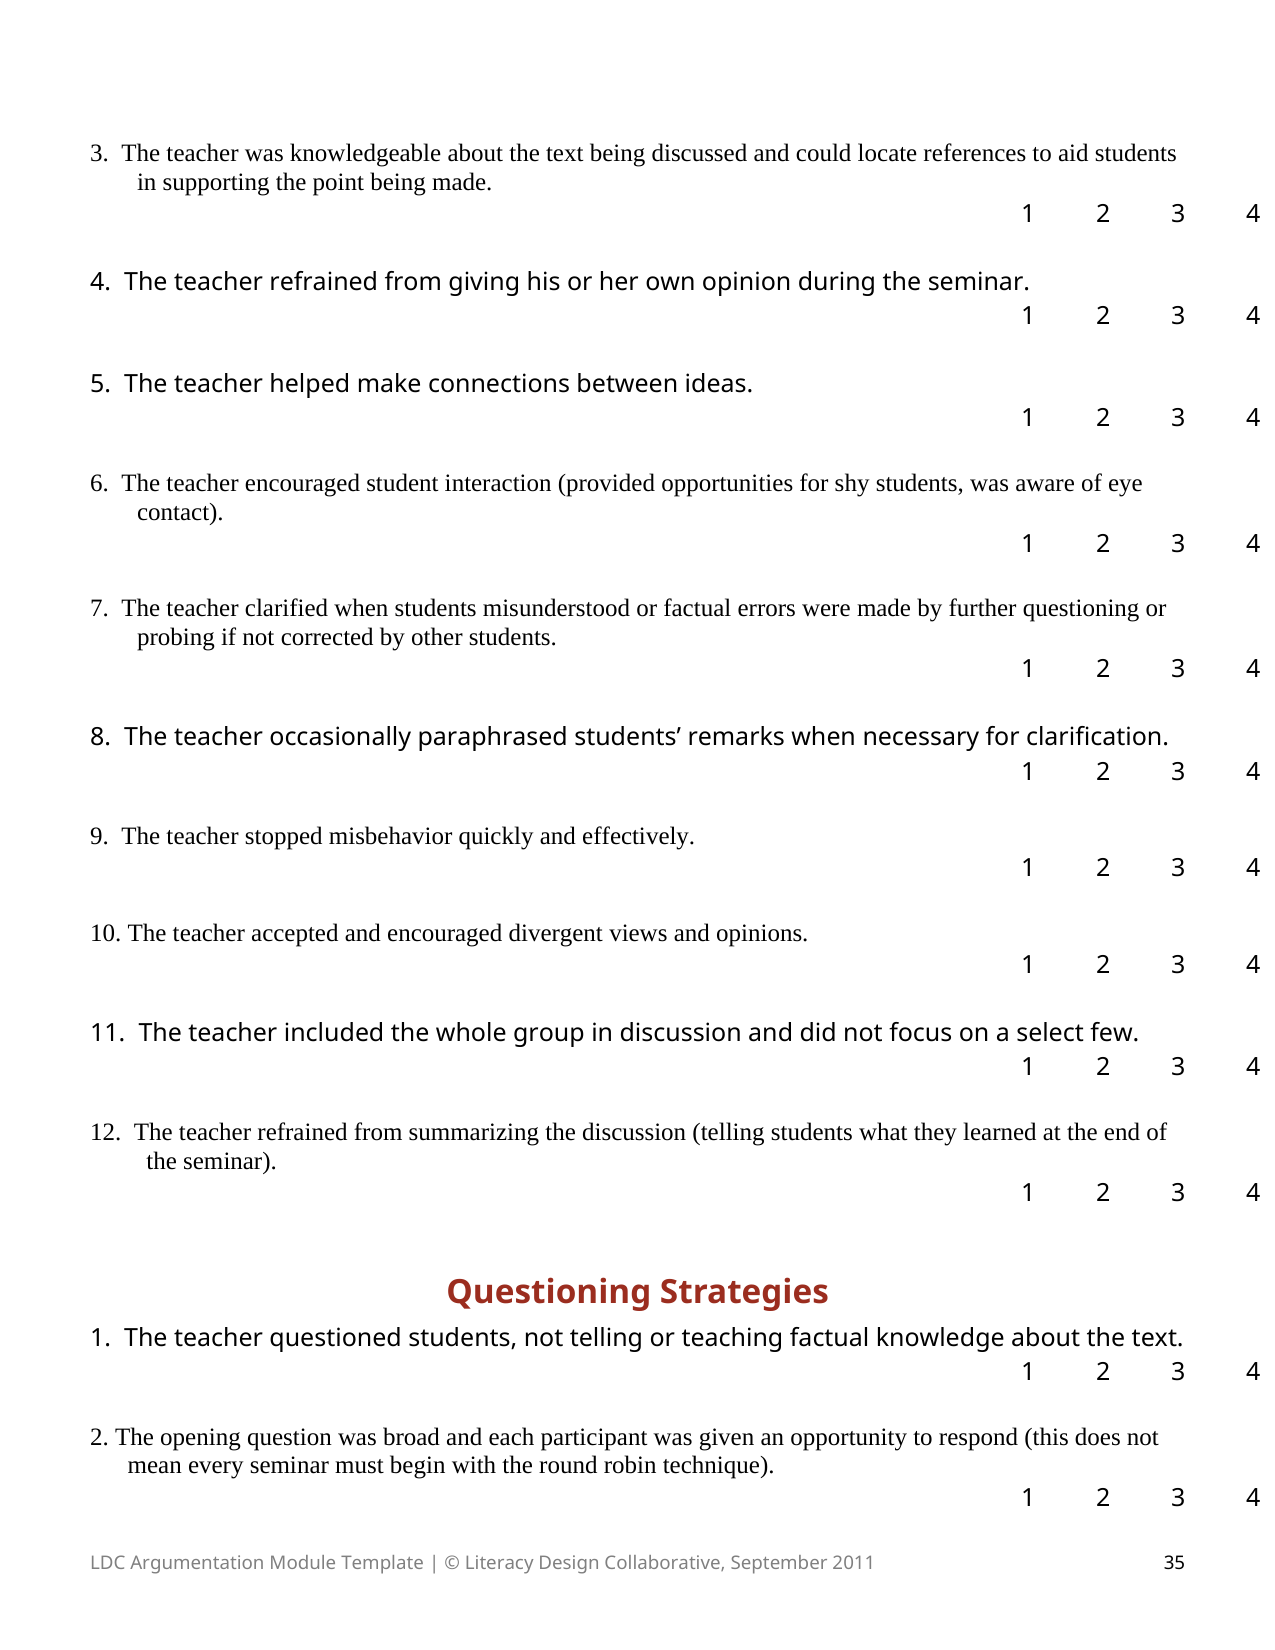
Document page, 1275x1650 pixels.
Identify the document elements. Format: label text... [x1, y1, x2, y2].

text 4. The teacher refrained from giving his or her own opinion during the seminar. [90, 263, 1185, 297]
text 1 2 3 4 [90, 1175, 1260, 1209]
text 1 2 3 4 [90, 1049, 1260, 1083]
text 12. The teacher refrained from summarizing the discussion (telling students what they learned at the end of the seminar). [90, 1117, 1185, 1175]
text Questioning Strategies [90, 1268, 1185, 1313]
text 1. The teacher questioned students, not telling or teaching factual knowledge about the text. [90, 1319, 1185, 1353]
text 3. The teacher was knowledgeable about the text being discussed and could locate references to aid students in supporting the point being made. [90, 138, 1185, 195]
text 11. The teacher included the whole group in discussion and did not focus on a select few. [90, 1015, 1185, 1049]
text 1 2 3 4 [90, 195, 1260, 229]
text 1 2 3 4 [90, 651, 1260, 685]
text 1 2 3 4 [90, 1479, 1260, 1513]
text 6. The teacher encouraged student interaction (provided opportunities for shy students, was aware of eye contact). [90, 468, 1185, 525]
text 1 2 3 4 [90, 850, 1260, 884]
text 1 2 3 4 [90, 400, 1260, 434]
text 2. The opening question was broad and each participant was given an opportunity to respond (this does not mean every seminar must begin with the round robin technique). [90, 1422, 1185, 1479]
text 1 2 3 4 [90, 947, 1260, 981]
text 1 2 3 4 [90, 1353, 1260, 1388]
text 8. The teacher occasionally paraphrased students’ remarks when necessary for clarification. [90, 719, 1185, 753]
text 10. The teacher accepted and encouraged divergent views and opinions. [90, 918, 1185, 947]
text 9. The teacher stopped misbehavior quickly and effectively. [90, 821, 1185, 850]
text 1 2 3 4 [90, 525, 1260, 559]
text 1 2 3 4 [90, 753, 1260, 787]
text 7. The teacher clarified when students misunderstood or factual errors were made by further questioning or probing if not corrected by other students. [90, 593, 1185, 651]
text 1 2 3 4 [90, 297, 1260, 332]
text 5. The teacher helped make connections between ideas. [90, 366, 1185, 400]
